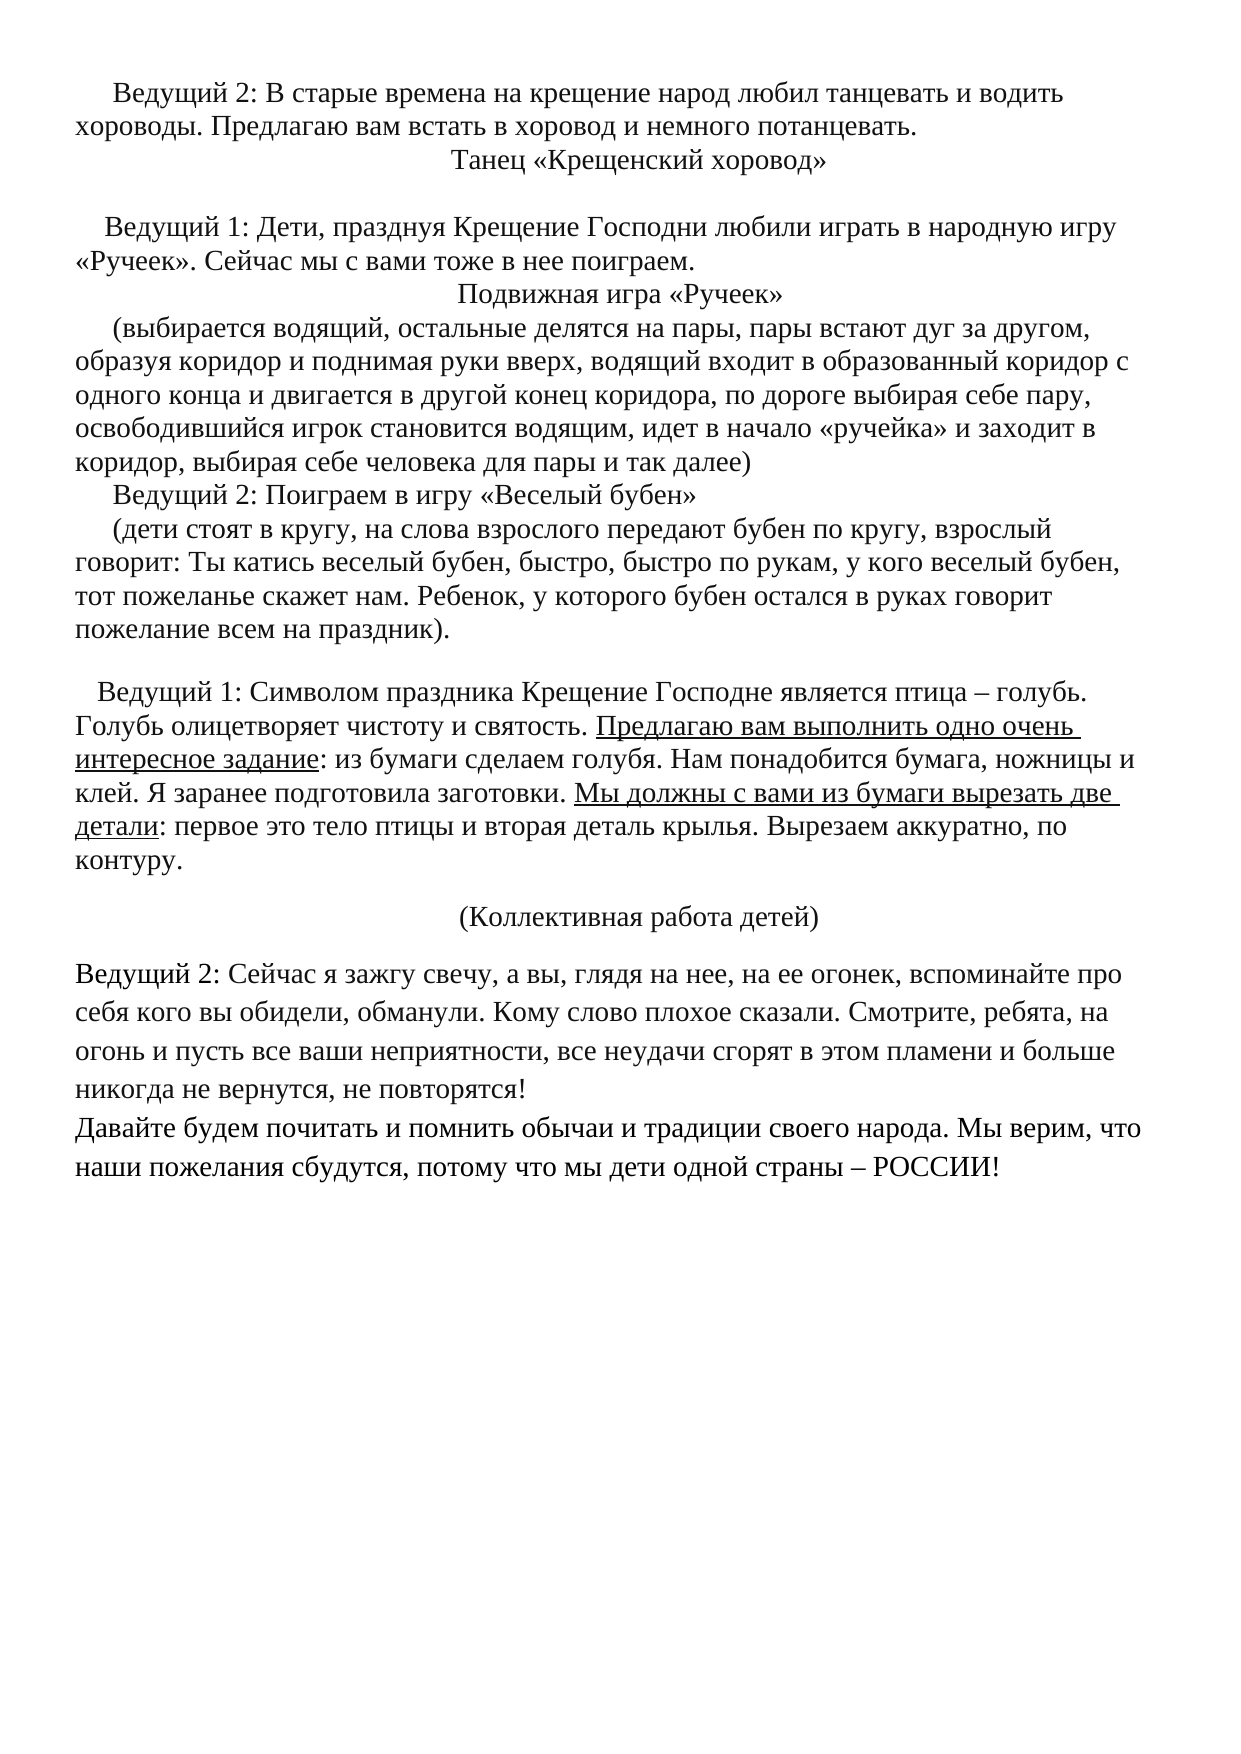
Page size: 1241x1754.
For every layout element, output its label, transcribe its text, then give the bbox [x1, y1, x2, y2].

text Ведущий 2: Сейчас я зажгу свечу, а вы, глядя на нее, на ее огонек, вспоминайте про себя кого вы обидели, обманули. Кому слово плохое сказали. Смотрите, ребята, на огонь и пусть все ваши неприятности, все неудачи сгорят в этом пламени и больше никогда не вернутся, не повторятся! [75, 956, 1165, 1105]
text (дети стоят в кругу, на слова взрослого передают бубен по кругу, взрослый говорит: Ты катись веселый бубен, быстро, быстро по рукам, у кого веселый бубен, тот пожеланье скажет нам. Ребенок, у которого бубен остался в руках говорит пожелание всем на праздник). [75, 511, 1165, 645]
text Ведущий 2: В старые времена на крещение народ любил танцевать и водить хороводы. Предлагаю вам встать в хоровод и немного потанцевать. [75, 75, 1165, 142]
text Ведущий 2: Поиграем в игру «Веселый бубен» [75, 477, 1165, 511]
text Танец «Крещенский хоровод» [75, 142, 1165, 176]
text (выбирается водящий, остальные делятся на пары, пары встают дуг за другом, образуя коридор и поднимая руки вверх, водящий входит в образованный коридор с одного конца и двигается в другой конец коридора, по дороге выбирая себе пару, освободившийся игрок становится водящим, идет в начало «ручейка» и заходит в коридор, выбирая себе человека для пары и так далее) [75, 310, 1165, 477]
text Подвижная игра «Ручеек» [75, 276, 1165, 310]
text (Коллективная работа детей) [75, 899, 1165, 933]
text Ведущий 1: Дети, празднуя Крещение Господни любили играть в народную игру «Ручеек». Сейчас мы с вами тоже в нее поиграем. [75, 209, 1165, 276]
text Давайте будем почитать и помнить обычаи и традиции своего народа. Мы верим, что наши пожелания сбудутся, потому что мы дети одной страны – РОССИИ! [75, 1110, 1165, 1182]
text Ведущий 1: Символом праздника Крещение Господне является птица – голубь. Голубь олицетворяет чистоту и святость. Предлагаю вам выполнить одно очень интересное задание: из бумаги сделаем голубя. Нам понадобится бумага, ножницы и клей. Я заранее подготовила заготовки. Мы должны с вами из бумаги вырезать две детали: первое это тело птицы и вторая деталь крылья. Вырезаем аккуратно, по контуру. [75, 674, 1165, 876]
